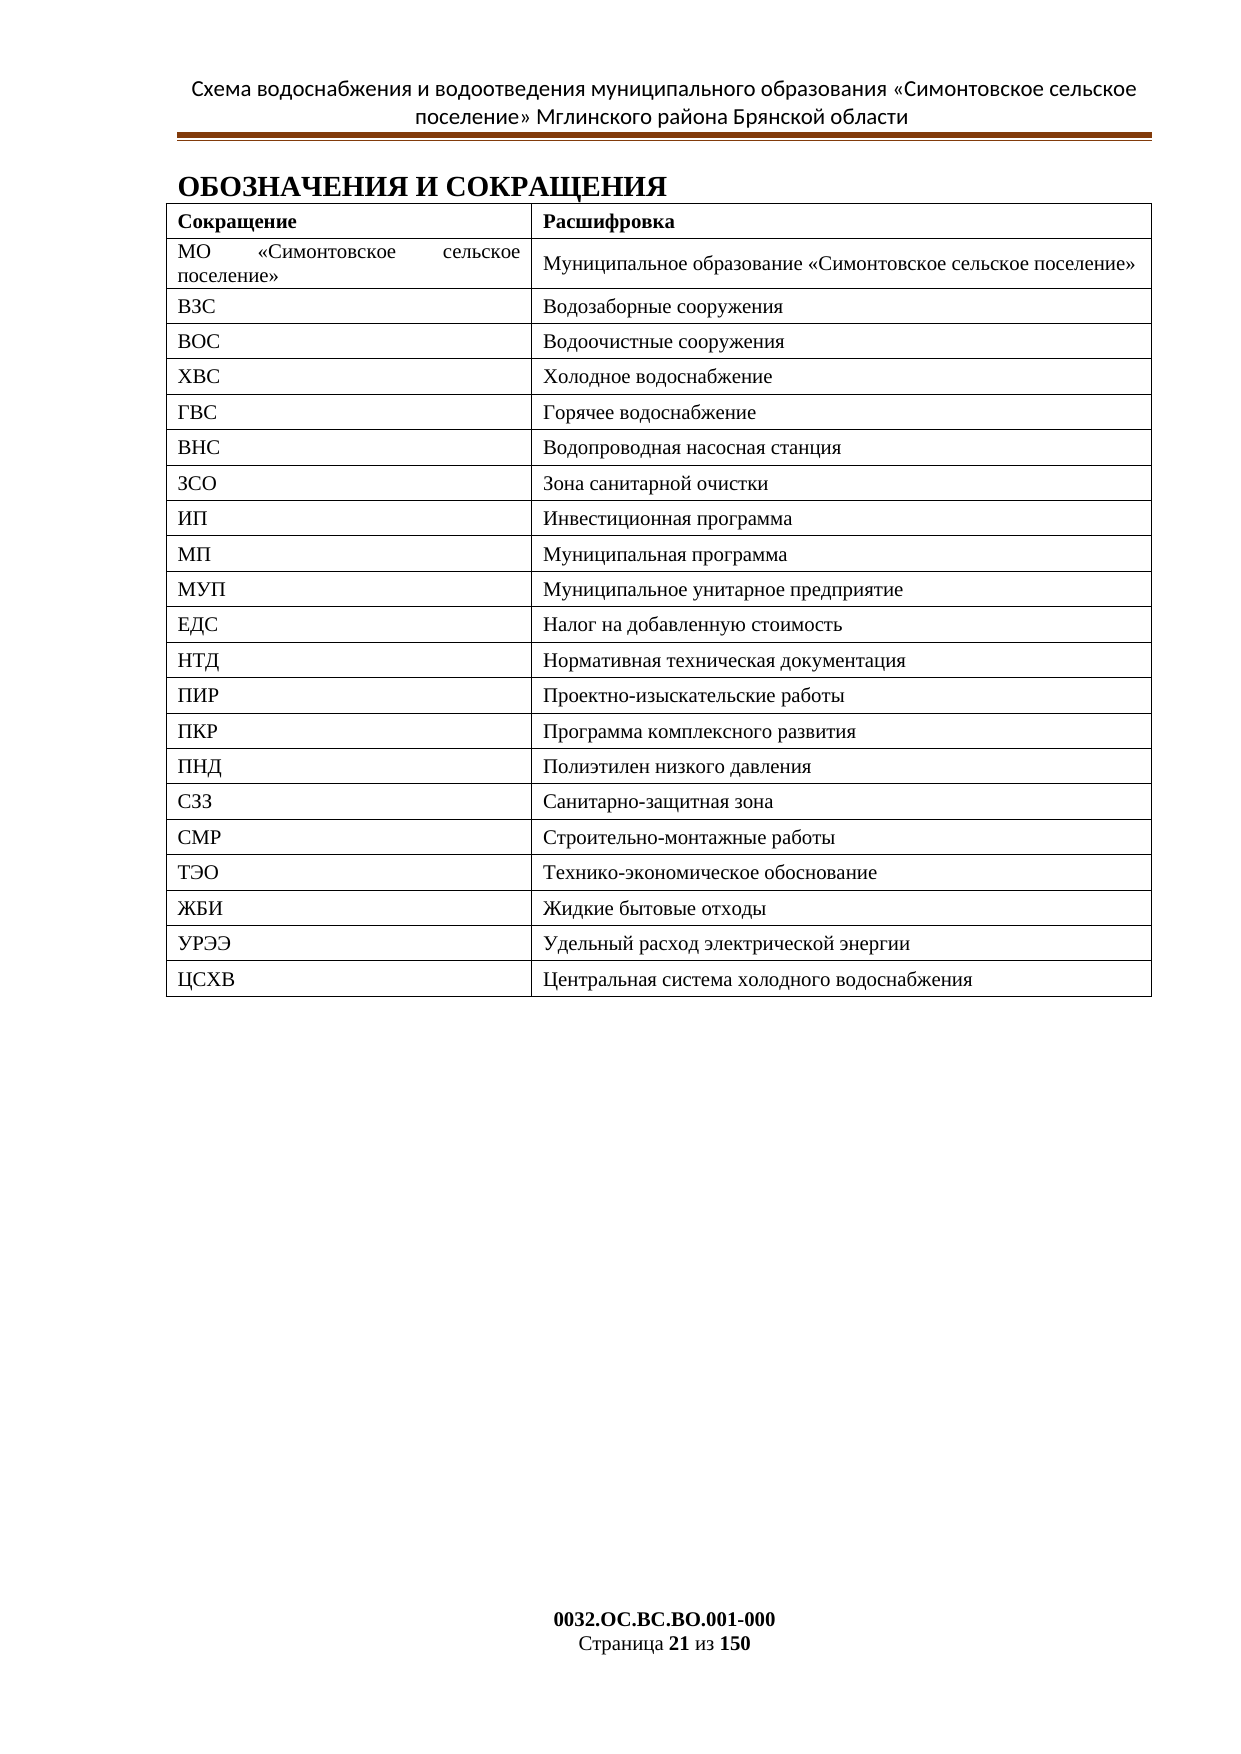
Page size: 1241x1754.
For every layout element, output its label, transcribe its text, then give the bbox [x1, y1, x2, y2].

table_cell УРЭЭ [167, 926, 531, 960]
table_cell ХВС [167, 359, 531, 394]
table_cell Строительно-монтажные работы [532, 820, 1151, 854]
table_cell ЦСХВ [167, 961, 531, 996]
table_cell ПНД [167, 749, 531, 783]
table_cell Горячее водоснабжение [532, 395, 1151, 429]
table_cell Жидкие бытовые отходы [532, 891, 1151, 925]
table_cell Программа комплексного развития [532, 714, 1151, 748]
table_cell ИП [167, 501, 531, 535]
table_cell НТД [167, 643, 531, 677]
table_cell ЗСО [167, 466, 531, 500]
table_cell Санитарно-защитная зона [532, 784, 1151, 819]
table_cell ПИР [167, 678, 531, 712]
table_cell Полиэтилен низкого давления [532, 749, 1151, 783]
text ОБОЗНАЧЕНИЯ И сокращения [177, 169, 1152, 203]
table_cell Центральная система холодного водоснабжения [532, 961, 1151, 996]
table_cell Проектно-изыскательские работы [532, 678, 1151, 712]
table_cell Инвестиционная программа [532, 501, 1151, 535]
table_cell ВЗС [167, 289, 531, 323]
table_cell ПКР [167, 714, 531, 748]
table_cell ЖБИ [167, 891, 531, 925]
table_cell Водозаборные сооружения [532, 289, 1151, 323]
table_cell ТЭО [167, 855, 531, 889]
table_cell Водопроводная насосная станция [532, 430, 1151, 464]
table_header Расшифровка [532, 204, 1151, 238]
table_cell Налог на добавленную стоимость [532, 607, 1151, 642]
table_header Сокращение [167, 204, 531, 238]
table_cell ЕДС [167, 607, 531, 642]
table_cell Муниципальная программа [532, 536, 1151, 571]
table_cell Холодное водоснабжение [532, 359, 1151, 394]
table_cell Технико-экономическое обоснование [532, 855, 1151, 889]
table_cell ВОС [167, 324, 531, 358]
table_cell Муниципальное образование «Симонтовское сельское поселение» [532, 239, 1151, 287]
table_cell Зона санитарной очистки [532, 466, 1151, 500]
table_cell МУП [167, 572, 531, 606]
table_cell СЗЗ [167, 784, 531, 819]
table_cell МО «Симонтовское сельское поселение» [167, 239, 531, 287]
table_cell Нормативная техническая документация [532, 643, 1151, 677]
table_cell ГВС [167, 395, 531, 429]
table_cell Водоочистные сооружения [532, 324, 1151, 358]
table_cell МП [167, 536, 531, 571]
table_cell ВНС [167, 430, 531, 464]
table_cell СМР [167, 820, 531, 854]
table_cell Муниципальное унитарное предприятие [532, 572, 1151, 606]
table_cell Удельный расход электрической энергии [532, 926, 1151, 960]
